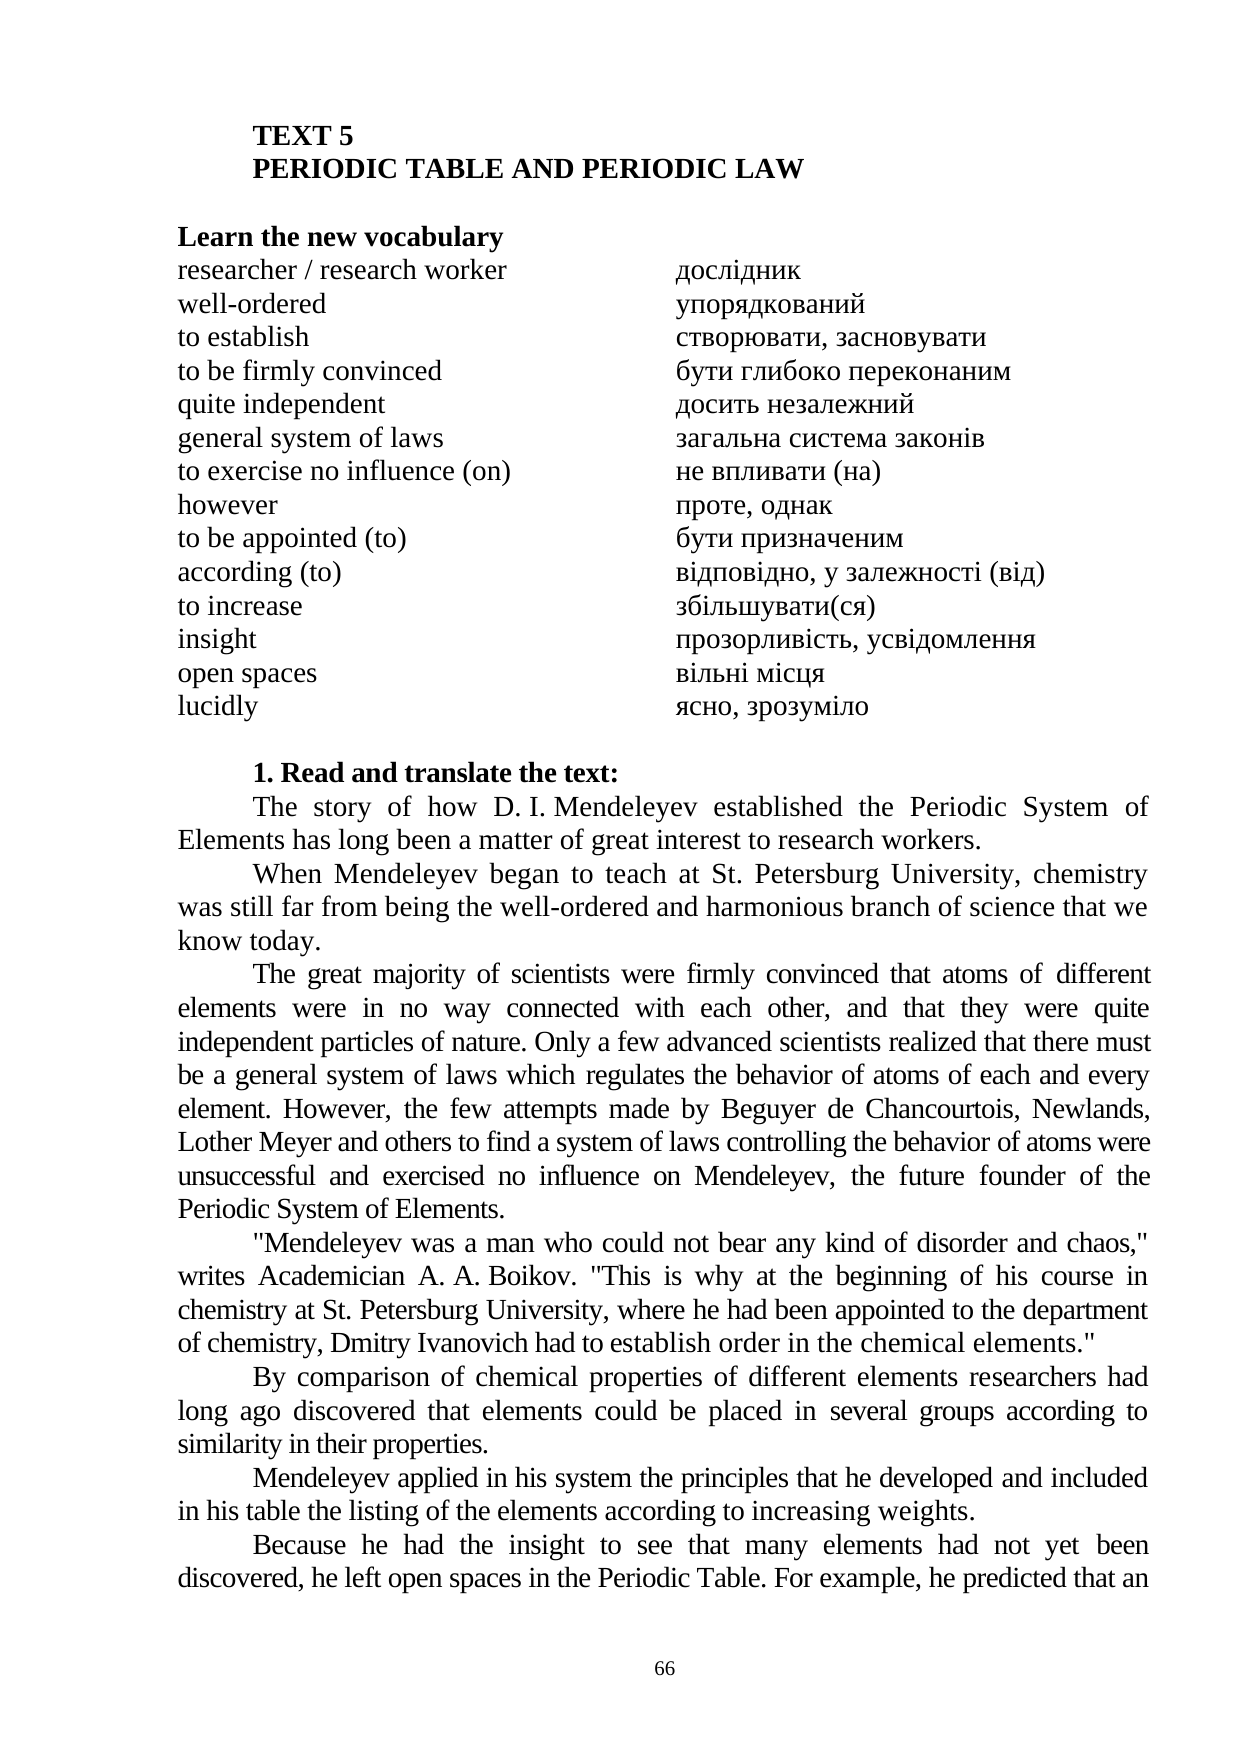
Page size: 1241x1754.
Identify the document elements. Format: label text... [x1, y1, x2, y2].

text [177, 1527, 1149, 1594]
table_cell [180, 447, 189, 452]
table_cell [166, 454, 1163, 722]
text Learn the new vocabulary [177, 219, 1068, 252]
text "Mendeleyev was a man who could not bear any kind of disorder and chaos," writes Academician A. A. Boikov. "This is why at the beginning of his course in chemistry at St. Petersburg University, where he had been appointed to the department of chemistry, Dmitry Ivanovich had to establish order in the chemical elements." [177, 1225, 1149, 1359]
text 1. Read and translate the text: [177, 755, 1152, 789]
text The great majority of scientists were firmly convinced that atoms of different elements were in no way connected with each other, and that they were quite independent particles of nature. Only a few advanced scientists realized that there must be a general system of laws which regulates the behavior of atoms of each and every element. However, the few attempts made by Beguyer de Chancourtois, Newlands, Lother Meyer and others to find a system of laws controlling the behavior of atoms were unsuccessful and exercised no influence on Mendeleyev, the future founder of the Periodic System of Elements. [177, 957, 1151, 1225]
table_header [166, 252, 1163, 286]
text PERIODIC TABLE AND PERIODIC LAW [177, 152, 1068, 185]
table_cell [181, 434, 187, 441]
text The story of how D. I. Mendeleyev established the Periodic System of Elements has long been a matter of great interest to research workers. [177, 789, 1149, 856]
text When Mendeleyev began to teach at St. Petersburg University, chemistry was still far from being the well-ordered and harmonious branch of science that we know today. [177, 856, 1149, 957]
text By comparison of chemical properties of different elements researchers had long ago discovered that elements could be placed in several groups according to similarity in their properties. [177, 1359, 1149, 1460]
text TEXT 5 [177, 118, 1068, 152]
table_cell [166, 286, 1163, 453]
text Mendeleyev applied in his system the principles that he developed and included in his table the listing of the elements according to increasing weights. [177, 1460, 1148, 1527]
